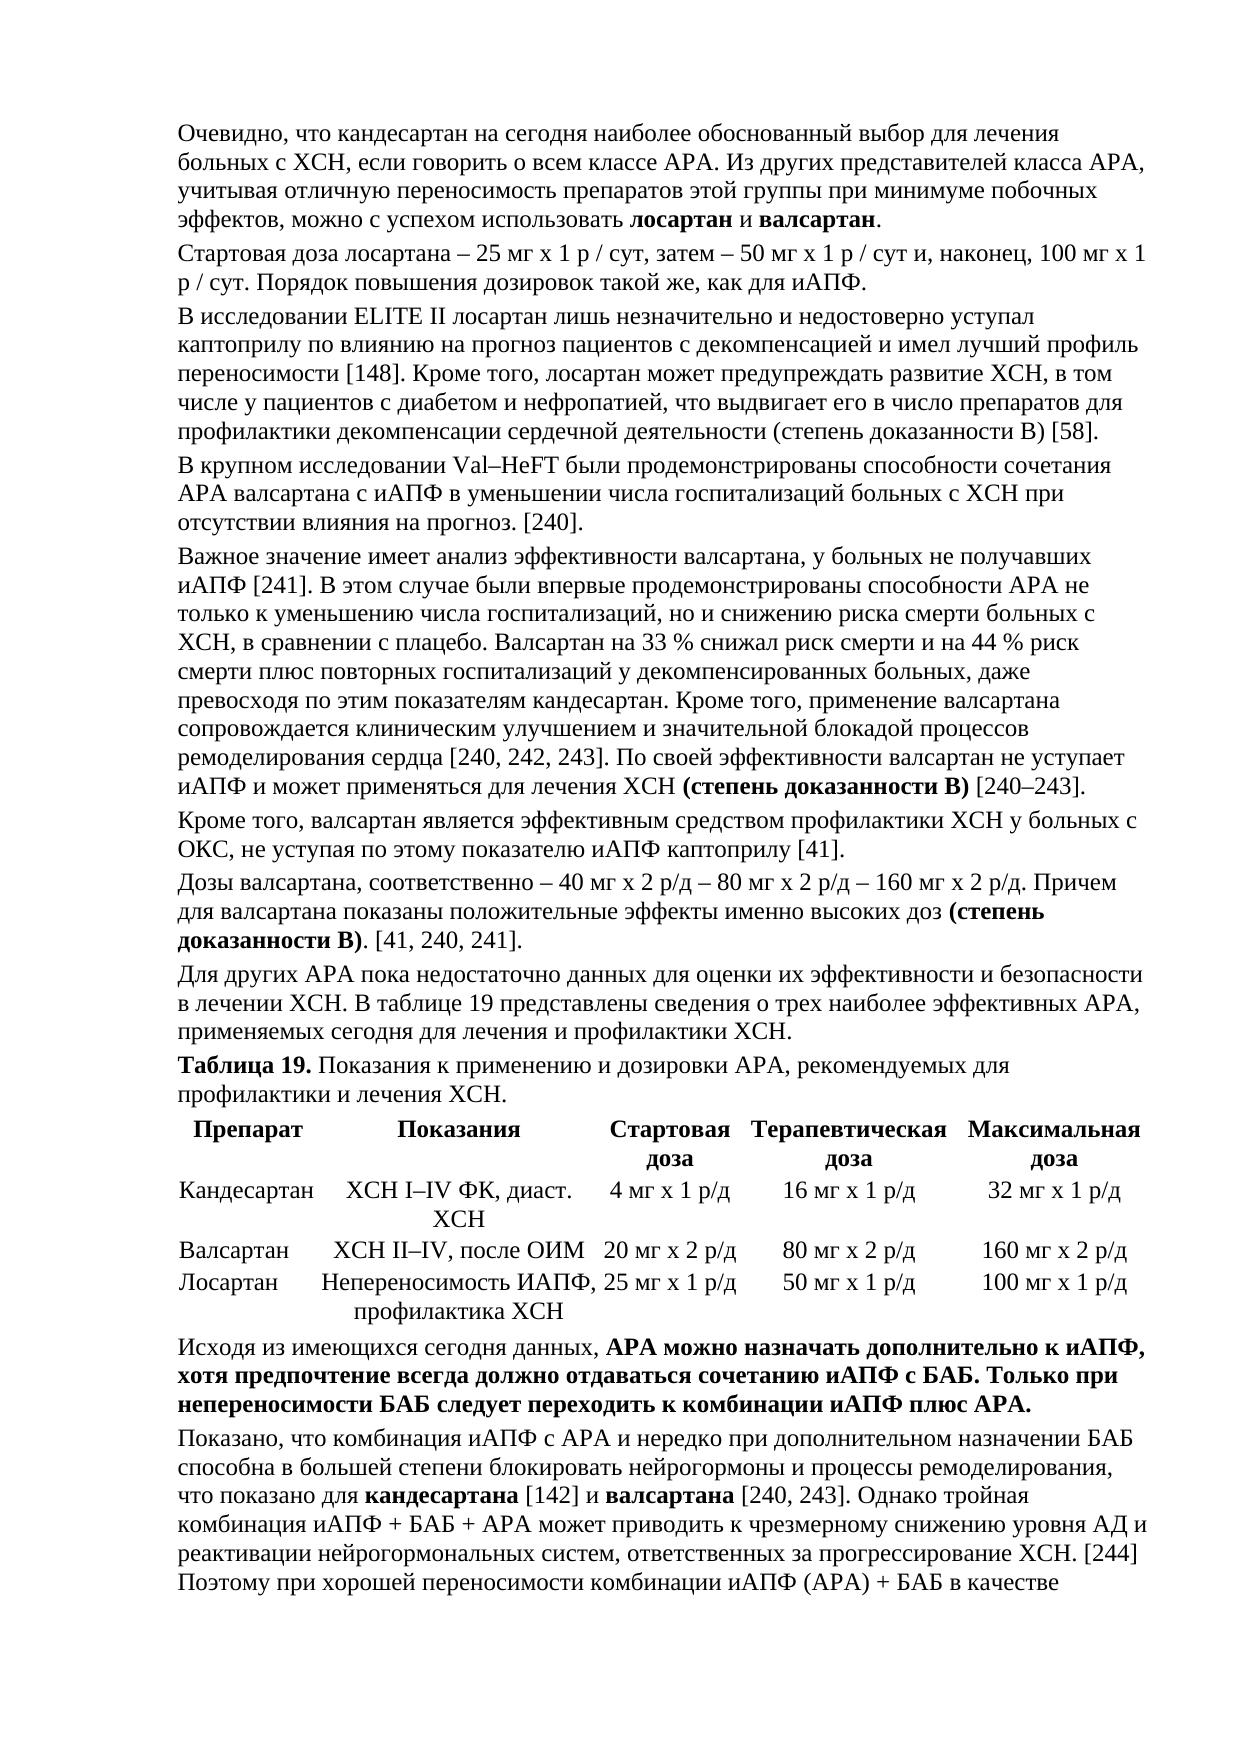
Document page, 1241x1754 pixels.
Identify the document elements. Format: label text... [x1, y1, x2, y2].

table_cell 20 мг x 2 р/д [599, 1234, 741, 1266]
table_cell Валсартан [177, 1234, 319, 1266]
table_cell 80 мг x 2 р/д [741, 1234, 957, 1266]
text Стартовая доза лосартана – 25 мг x 1 р / сут, затем – 50 мг x 1 р / сут и, наконец, 100 мг x 1 р / сут. Порядок повышения дозировок такой же, как для иАПФ. [177, 238, 1152, 296]
table_cell 50 мг x 1 р/д [741, 1266, 957, 1327]
table_header Терапевтическая доза [741, 1113, 957, 1173]
table_cell 100 мг x 1 р/д [957, 1266, 1152, 1327]
table_header Максимальная доза [957, 1113, 1152, 1173]
text Дозы валсартана, соответственно – 40 мг x 2 р/д – 80 мг x 2 р/д – 160 мг x 2 р/д. Причем для валсартана показаны положительные эффекты именно высоких доз (степень доказанности В). [41, 240, 241]. [177, 867, 1152, 954]
text В исследовании ELITE II лосартан лишь незначительно и недостоверно уступал каптоприлу по влиянию на прогноз пациентов с декомпенсацией и имел лучший профиль переносимости [148]. Кроме того, лосартан может предупреждать развитие ХСН, в том числе у пациентов с диабетом и нефропатией, что выдвигает его в число препаратов для профилактики декомпенсации сердечной деятельности (степень доказанности В) [58]. [177, 301, 1152, 444]
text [177, 1423, 1152, 1596]
text Для других АРА пока недостаточно данных для оценки их эффективности и безопасности в лечении ХСН. В таблице 19 представлены сведения о трех наиболее эффективных АРА, применяемых сегодня для лечения и профилактики ХСН. [177, 959, 1152, 1045]
table_cell 32 мг x 1 р/д [957, 1174, 1152, 1234]
text Очевидно, что кандесартан на сегодня наиболее обоснованный выбор для лечения больных с ХСН, если говорить о всем классе АРА. Из других представителей класса АРА, учитывая отличную переносимость препаратов этой группы при минимуме побочных эффектов, можно с успехом использовать лосартан и валсартан. [177, 118, 1152, 233]
text В крупном исследовании Val–HeFT были продемонстрированы способности сочетания АРА валсартана с иАПФ в уменьшении числа госпитализаций больных с ХСН при отсутствии влияния на прогноз. [240]. [177, 450, 1152, 536]
table_cell Лосартан [177, 1266, 319, 1327]
text Важное значение имеет анализ эффективности валсартана, у больных не получавших иАПФ [241]. В этом случае были впервые продемонстрированы способности АРА не только к уменьшению числа госпитализаций, но и снижению риска смерти больных с ХСН, в сравнении с плацебо. Валсартан на 33 % снижал риск смерти и на 44 % риск смерти плюс повторных госпитализаций у декомпенсированных больных, даже превосходя по этим показателям кандесартан. Кроме того, применение валсартана сопровождается клиническим улучшением и значительной блокадой процессов ремоделирования сердца [240, 242, 243]. По своей эффективности валсартан не уступает иАПФ и может применяться для лечения ХСН (степень доказанности В) [240–243]. [177, 541, 1152, 800]
table_cell ХСН I–IV ФК, диаст. ХСН [319, 1174, 599, 1234]
table_cell 4 мг x 1 р/д [599, 1174, 741, 1234]
text Кроме того, валсартан является эффективным средством профилактики ХСН у больных с ОКС, не уступая по этому показателю иАПФ каптоприлу [41]. [177, 805, 1152, 862]
table_cell Непереносимость ИАПФ, профилактика ХСН [319, 1266, 599, 1327]
table_header Показания [319, 1113, 599, 1173]
table_header Препарат [177, 1113, 319, 1173]
table_cell 16 мг x 1 р/д [741, 1174, 957, 1234]
table_header Стартовая доза [599, 1113, 741, 1173]
table_cell 160 мг x 2 р/д [957, 1234, 1152, 1266]
table_cell ХСН II–IV, после ОИМ [319, 1234, 599, 1266]
table_cell Кандесартан [177, 1174, 319, 1234]
table_cell 25 мг x 1 р/д [599, 1266, 741, 1327]
text Таблица 19. Показания к применению и дозировки АРА, рекомендуемых для профилактики и лечения ХСН. [177, 1050, 1152, 1108]
text Исходя из имеющихся сегодня данных, АРА можно назначать дополнительно к иАПФ, хотя предпочтение всегда должно отдаваться сочетанию иАПФ с БАБ. Только при непереносимости БАБ следует переходить к комбинации иАПФ плюс АРА. [177, 1332, 1152, 1418]
